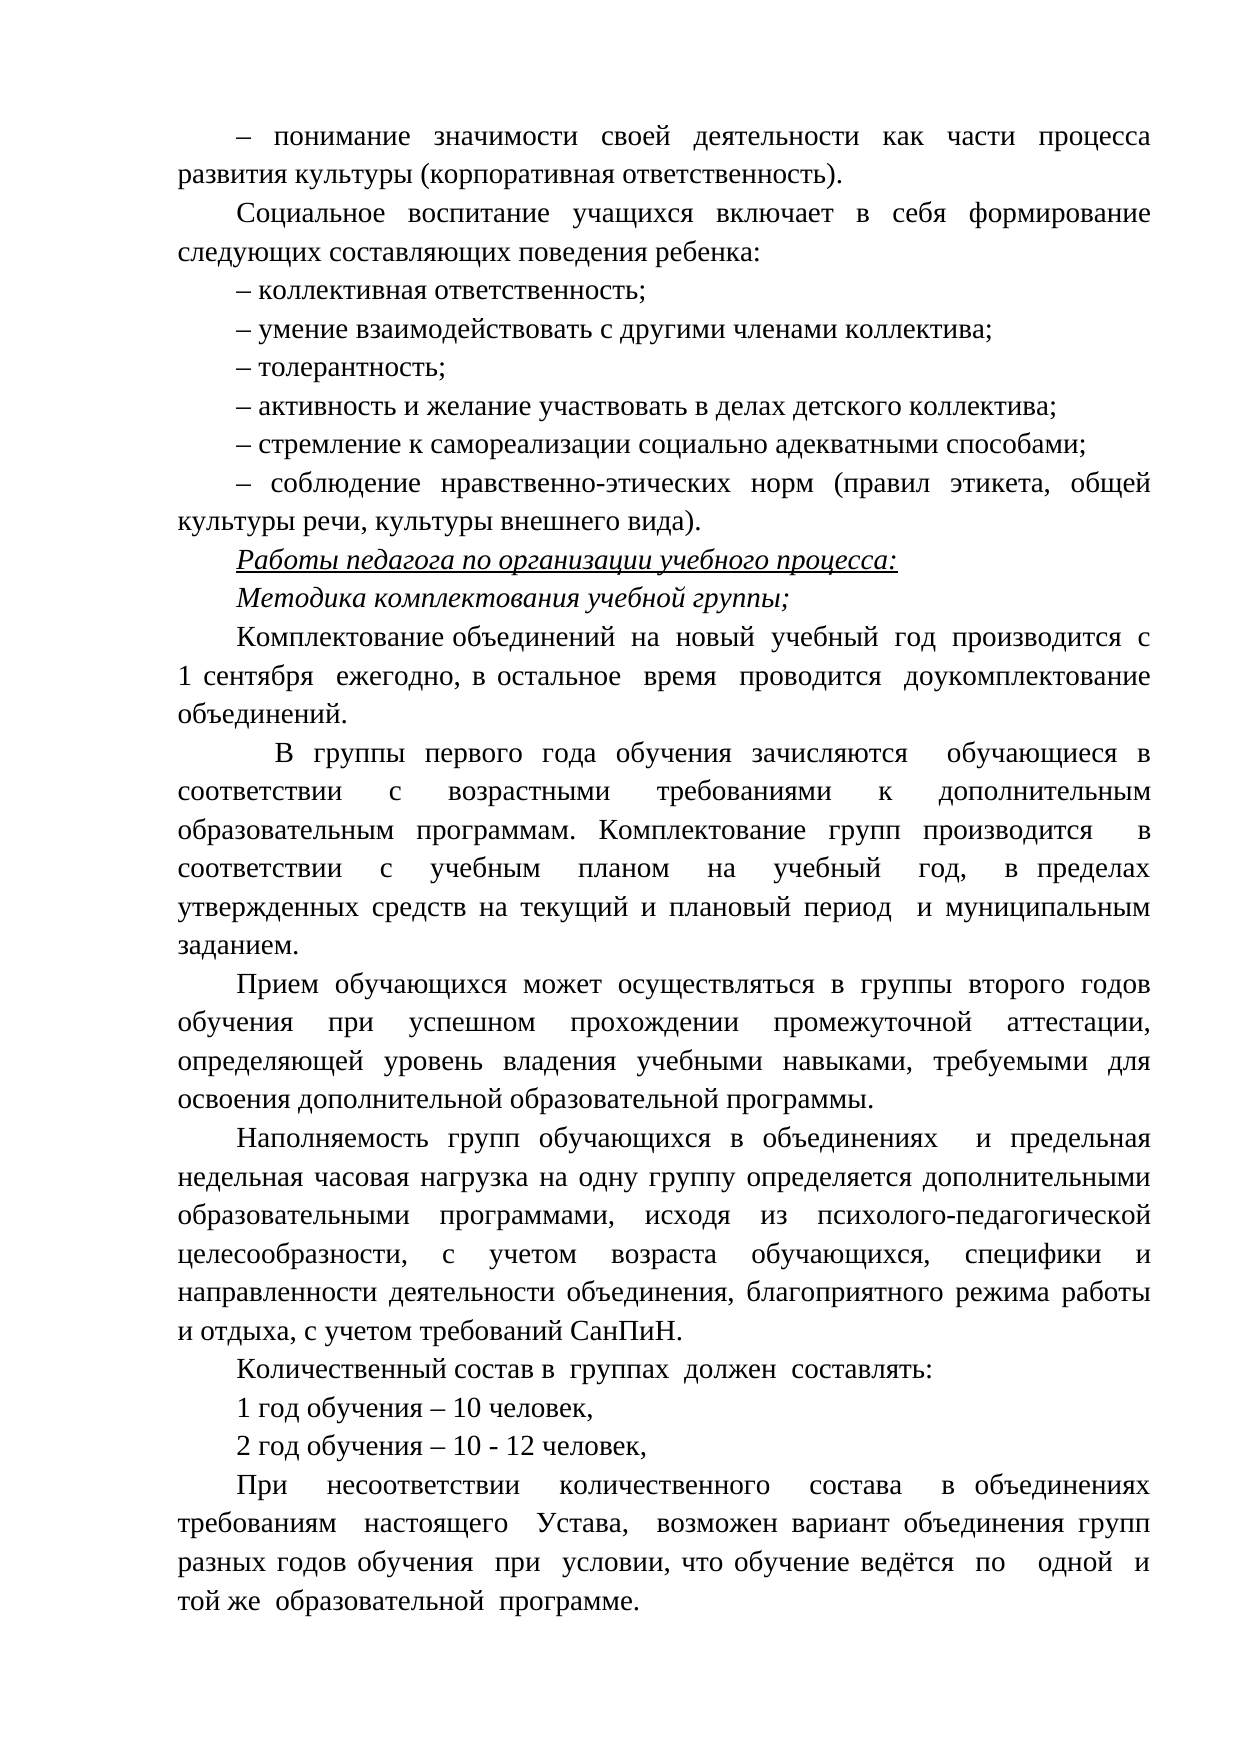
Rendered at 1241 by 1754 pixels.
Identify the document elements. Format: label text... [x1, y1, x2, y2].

text Социальное воспитание учащихся включает в себя формирование следующих составляющих поведения ребенка: [177, 195, 1152, 267]
text Методика комплектования учебной группы; [177, 581, 1152, 614]
text При несоответствии количественного состава в объединениях требованиям настоящего Устава, возможен вариант объединения групп разных годов обучения при условии, что обучение ведётся по одной и той же образовательной программе. [177, 1467, 1152, 1616]
text – толерантность; [177, 349, 1152, 383]
text – активность и желание участвовать в делах детского коллектива; [177, 388, 1152, 421]
text Прием обучающихся может осуществляться в группы второго годов обучения при успешном прохождении промежуточной аттестации, определяющей уровень владения учебными навыками, требуемыми для освоения дополнительной образовательной программы. [177, 966, 1152, 1115]
text Работы педагога по организации учебного процесса: [177, 542, 1152, 576]
text – соблюдение нравственно-этических норм (правил этикета, общей культуры речи, культуры внешнего вида). [177, 465, 1152, 537]
text В группы первого года обучения зачисляются обучающиеся в соответствии с возрастными требованиями к дополнительным образовательным программам. Комплектование групп производится в соответствии с учебным планом на учебный год, в пределах утвержденных средств на текущий и плановый период и муниципальным заданием. [177, 735, 1152, 961]
text – умение взаимодействовать с другими членами коллектива; [177, 311, 1152, 344]
text – коллективная ответственность; [177, 272, 1152, 306]
text – понимание значимости своей деятельности как части процесса развития культуры (корпоративная ответственность). [177, 118, 1152, 190]
text Количественный состав в группах должен составлять: [177, 1351, 1152, 1385]
text Комплектование объединений на новый учебный год производится с 1 сентября ежегодно, в остальное время проводится доукомплектование объединений. [177, 619, 1152, 730]
text 2 год обучения – 10 - 12 человек, [177, 1428, 1152, 1462]
text – стремление к самореализации социально адекватными способами; [177, 426, 1152, 460]
text Наполняемость групп обучающихся в объединениях и предельная недельная часовая нагрузка на одну группу определяется дополнительными образовательными программами, исходя из психолого-педагогической целесообразности, с учетом возраста обучающихся, специфики и направленности деятельности объединения, благоприятного режима работы и отдыха, с учетом требований СанПиН. [177, 1120, 1152, 1346]
text 1 год обучения – 10 человек, [177, 1390, 1152, 1423]
